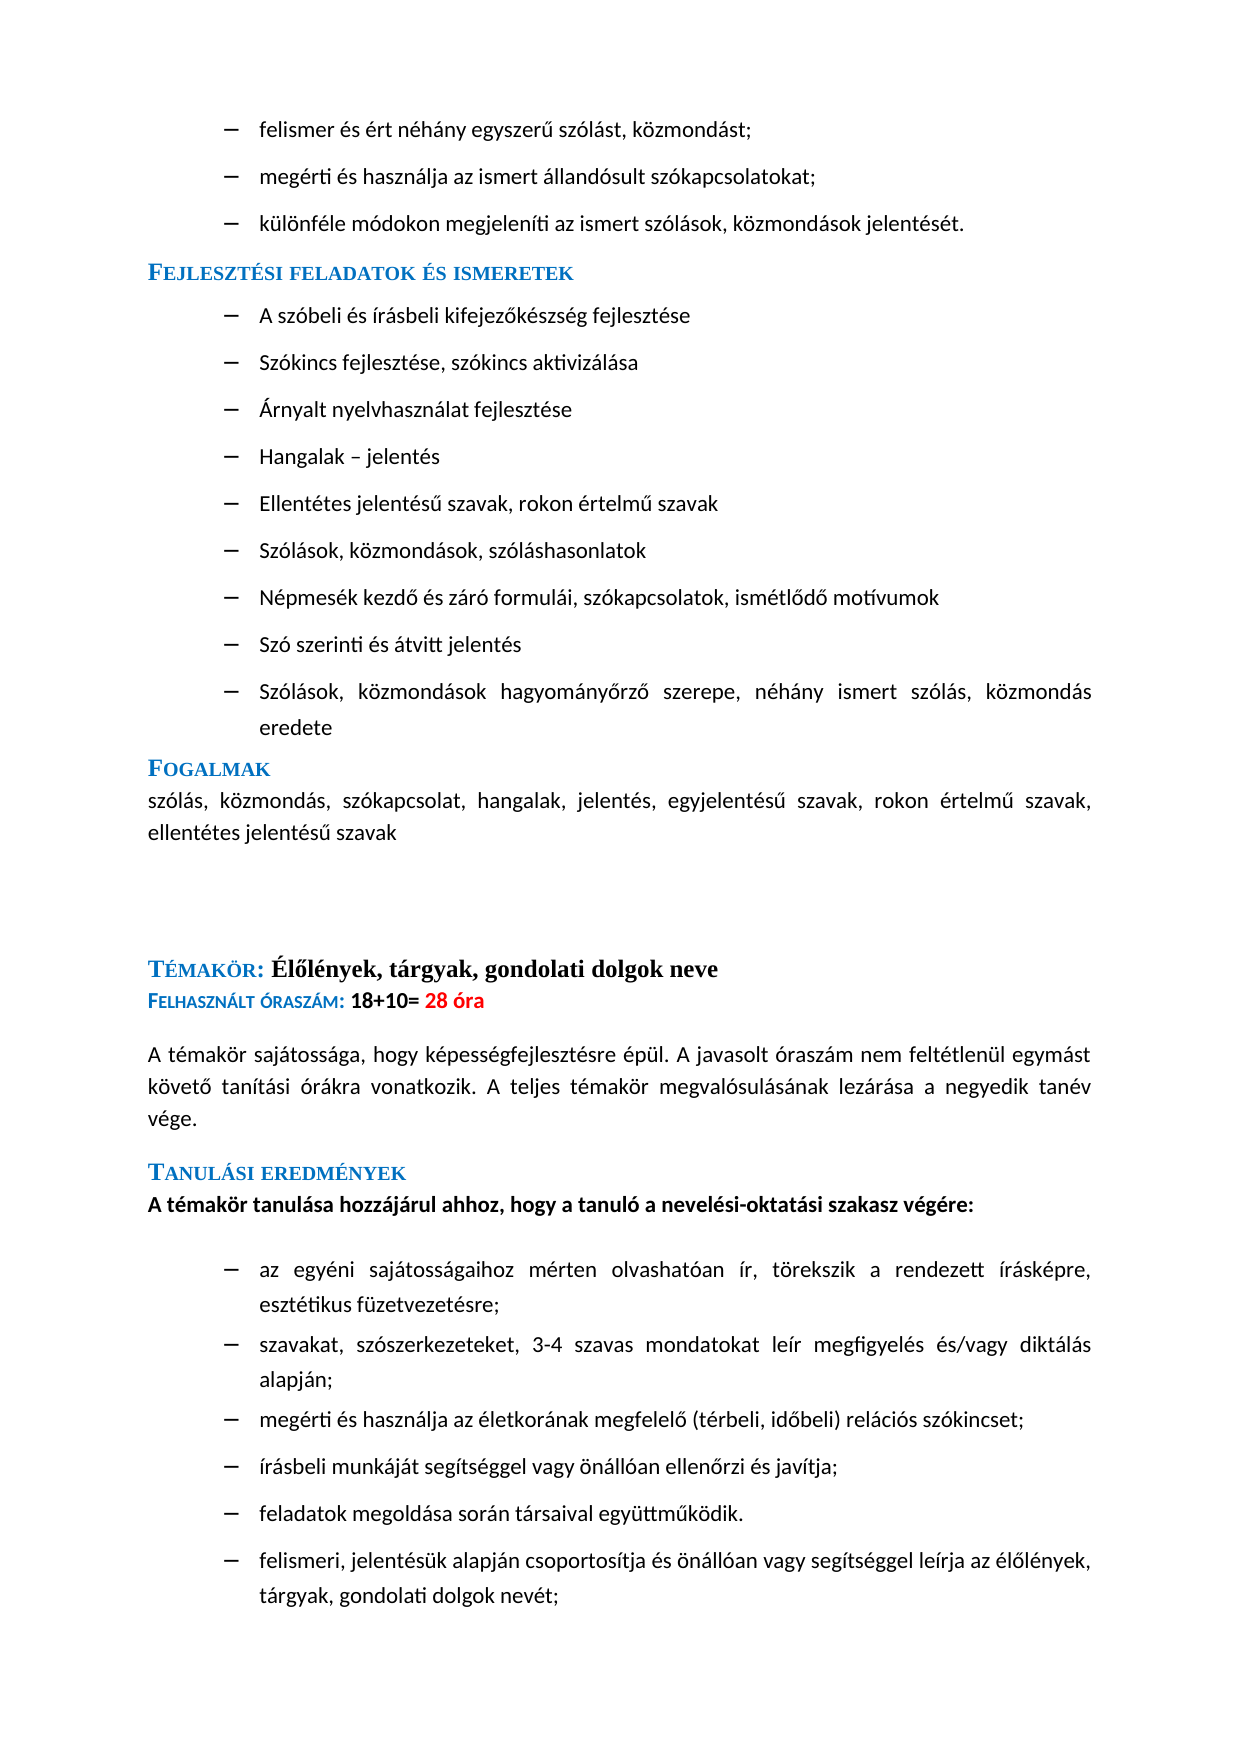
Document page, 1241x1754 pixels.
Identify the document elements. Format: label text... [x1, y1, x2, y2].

list különféle módokon megjeleníti az ismert szólások, közmondások jelentését. [222, 197, 1093, 244]
list Árnyalt nyelvhasználat fejlesztése [222, 384, 1093, 431]
list megérti és használja az életkorának megfelelő (térbeli, időbeli) relációs szókincset; [222, 1393, 1093, 1440]
list Szó szerinti és átvitt jelentés [222, 619, 1093, 666]
subtitle Fogalmak [148, 753, 1093, 782]
list Ellentétes jelentésű szavak, rokon értelmű szavak [222, 478, 1093, 525]
list Szókincs fejlesztése, szókincs aktivizálása [222, 337, 1093, 384]
subtitle Témakör: Élőlények, tárgyak, gondolati dolgok neve [148, 954, 1093, 982]
text A témakör tanulása hozzájárul ahhoz, hogy a tanuló a nevelési-oktatási szakasz végére: [148, 1190, 1093, 1218]
list Szólások, közmondások hagyományőrző szerepe, néhány ismert szólás, közmondás eredete [222, 666, 1093, 741]
list Hangalak – jelentés [222, 431, 1093, 478]
list Népmesék kezdő és záró formulái, szókapcsolatok, ismétlődő motívumok [222, 572, 1093, 619]
subtitle Fejlesztési feladatok és ismeretek [148, 257, 1093, 286]
list Szólások, közmondások, szóláshasonlatok [222, 525, 1093, 572]
list felismeri, jelentésük alapján csoportosítja és önállóan vagy segítséggel leírja az élőlények, tárgyak, gondolati dolgok nevét; [222, 1534, 1093, 1609]
list A szóbeli és írásbeli kifejezőkészség fejlesztése [222, 290, 1093, 337]
text szólás, közmondás, szókapcsolat, hangalak, jelentés, egyjelentésű szavak, rokon értelmű szavak, ellentétes jelentésű szavak [148, 786, 1093, 846]
list írásbeli munkáját segítséggel vagy önállóan ellenőrzi és javítja; [222, 1440, 1093, 1487]
text A témakör sajátossága, hogy képességfejlesztésre épül. A javasolt óraszám nem feltétlenül egymást követő tanítási órákra vonatkozik. A teljes témakör megvalósulásának lezárása a negyedik tanév vége. [148, 1040, 1093, 1132]
list megérti és használja az ismert állandósult szókapcsolatokat; [222, 150, 1093, 197]
subtitle Tanulási eredmények [148, 1157, 1093, 1186]
list feladatok megoldása során társaival együttműködik. [222, 1487, 1093, 1534]
text Felhasznált óraszám: 18+10= 28 óra [148, 987, 1093, 1015]
list szavakat, szószerkezeteket, 3-4 szavas mondatokat leír megfigyelés és/vagy diktálás alapján; [222, 1318, 1093, 1393]
list az egyéni sajátosságaihoz mérten olvashatóan ír, törekszik a rendezett írásképre, esztétikus füzetvezetésre; [222, 1243, 1093, 1318]
list felismer és ért néhány egyszerű szólást, közmondást; [222, 103, 1093, 150]
